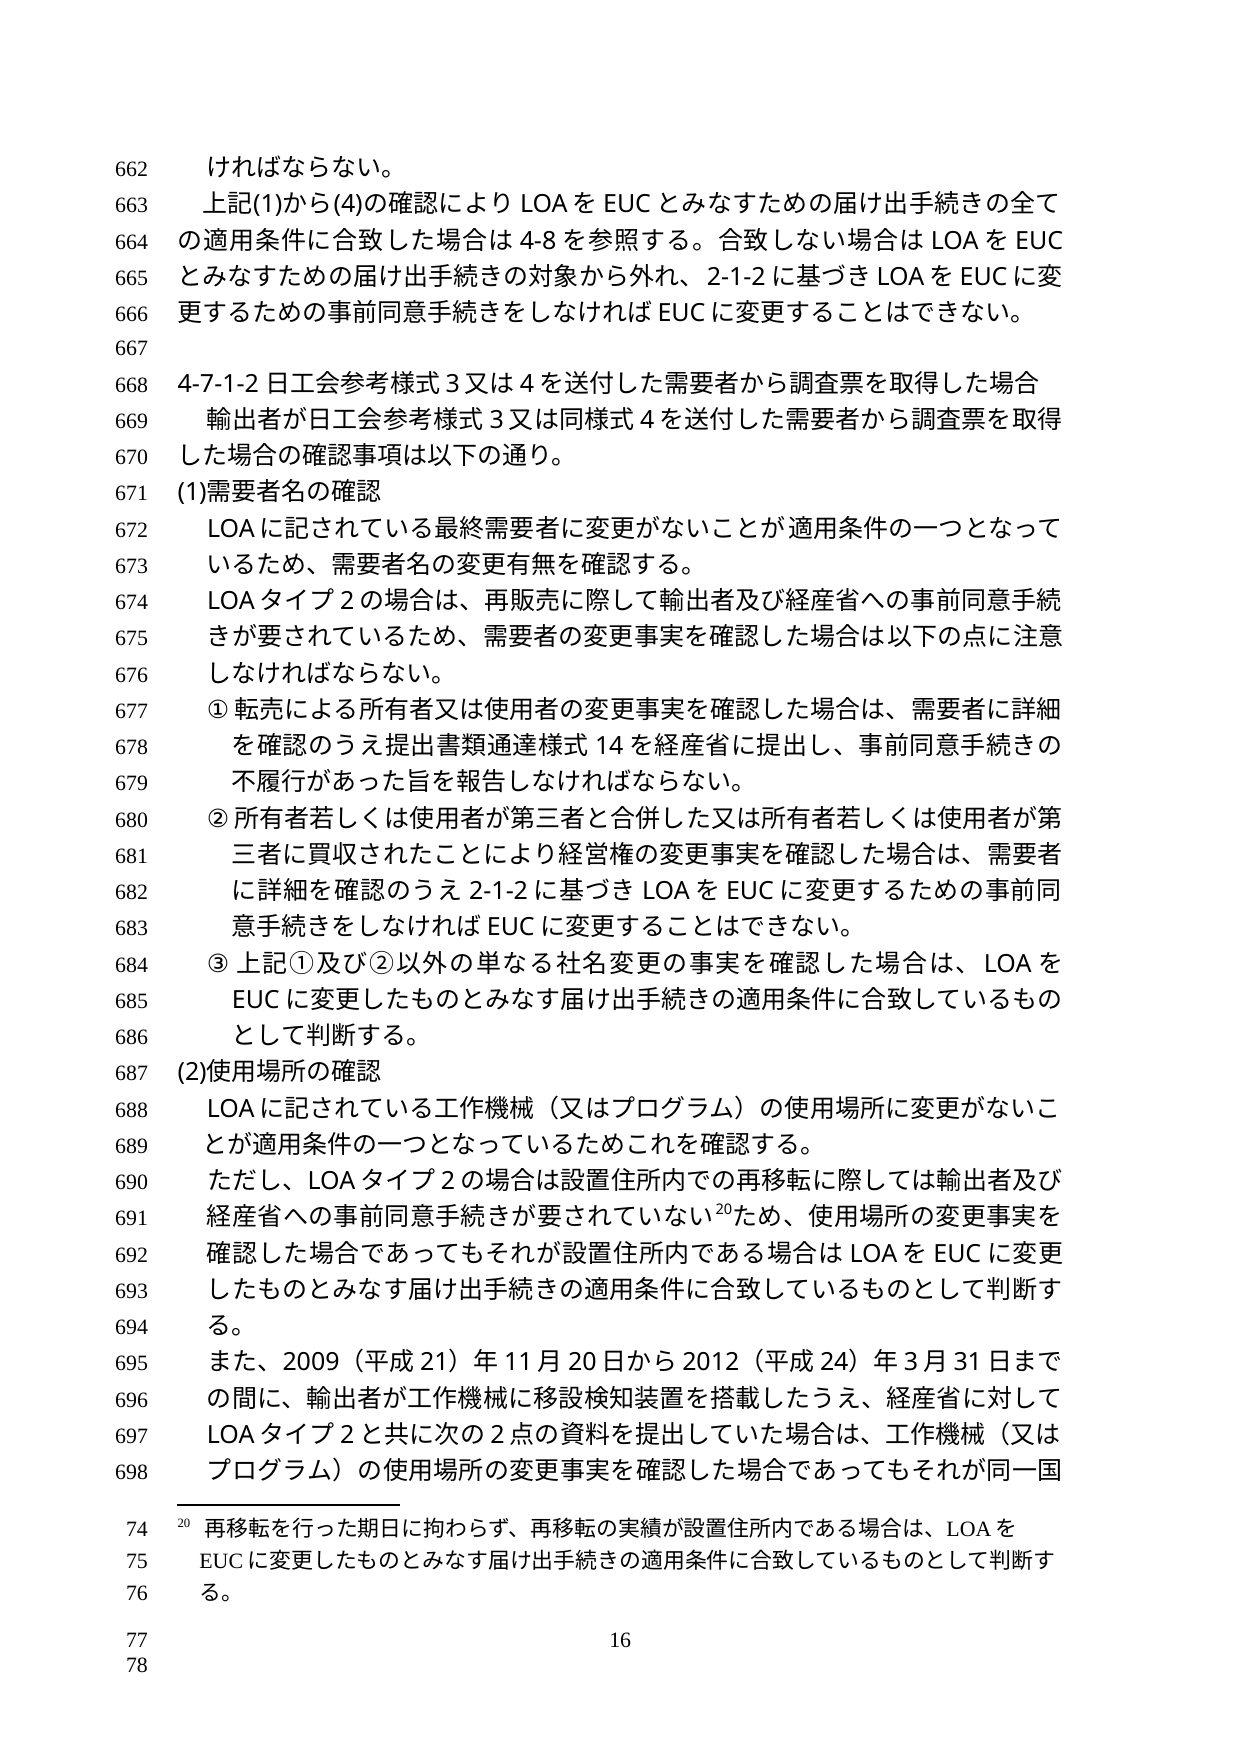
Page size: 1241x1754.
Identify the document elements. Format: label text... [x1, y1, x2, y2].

text ③上記①及び②以外の単なる社名変更の事実を確認した場合は、LOAをEUCに変更したものとみなす届け出手続きの適用条件に合致しているものとして判断する。 [207, 943, 1063, 1052]
text LOAに記されている工作機械（又はプログラム）の使用場所に変更がないことが適用条件の一つとなっているためこれを確認する。 [202, 1088, 1063, 1161]
text ①転売による所有者又は使用者の変更事実を確認した場合は、需要者に詳細を確認のうえ提出書類通達様式14を経産省に提出し、事前同意手続きの不履行があった旨を報告しなければならない。 [207, 689, 1063, 798]
text ②所有者若しくは使用者が第三者と合併した又は所有者若しくは使用者が第三者に買収されたことにより経営権の変更事実を確認した場合は、需要者に詳細を確認のうえ2-1-2に基づきLOAをEUCに変更するための事前同意手続きをしなければEUCに変更することはできない。 [207, 798, 1063, 943]
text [207, 148, 1063, 184]
text 輸出者が日工会参考様式3又は同様式4を送付した需要者から調査票を取得した場合の確認事項は以下の通り。 [177, 399, 1063, 472]
text (1)需要者名の確認 [177, 472, 1063, 508]
text LOAに記されている最終需要者に変更がないことが適用条件の一つとなっているため、需要者名の変更有無を確認する。 [207, 508, 1063, 581]
text (2)使用場所の確認 [177, 1052, 1063, 1088]
text LOAタイプ2の場合は、再販売に際して輸出者及び経産省への事前同意手続きが要されているため、需要者の変更事実を確認した場合は以下の点に注意しなければならない。 [207, 581, 1063, 689]
text 上記(1)から(4)の確認によりLOAをEUCとみなすための届け出手続きの全ての適用条件に合致した場合は4-8を参照する。合致しない場合はLOAをEUCとみなすための届け出手続きの対象から外れ、2-1-2に基づきLOAをEUCに変更するための事前同意手続きをしなければEUCに変更することはできない。 [177, 184, 1063, 329]
text ただし、LOAタイプ2の場合は設置住所内での再移転に際しては輸出者及び経産省への事前同意手続きが要されていないため、使用場所の変更事実を確認した場合であってもそれが設置住所内である場合はLOAをEUCに変更したものとみなす届け出手続きの適用条件に合致しているものとして判断する。 [207, 1161, 1063, 1342]
subtitle 4-7-1-2 日工会参考様式3又は4を送付した需要者から調査票を取得した場合 [177, 363, 1063, 399]
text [207, 1342, 1063, 1487]
